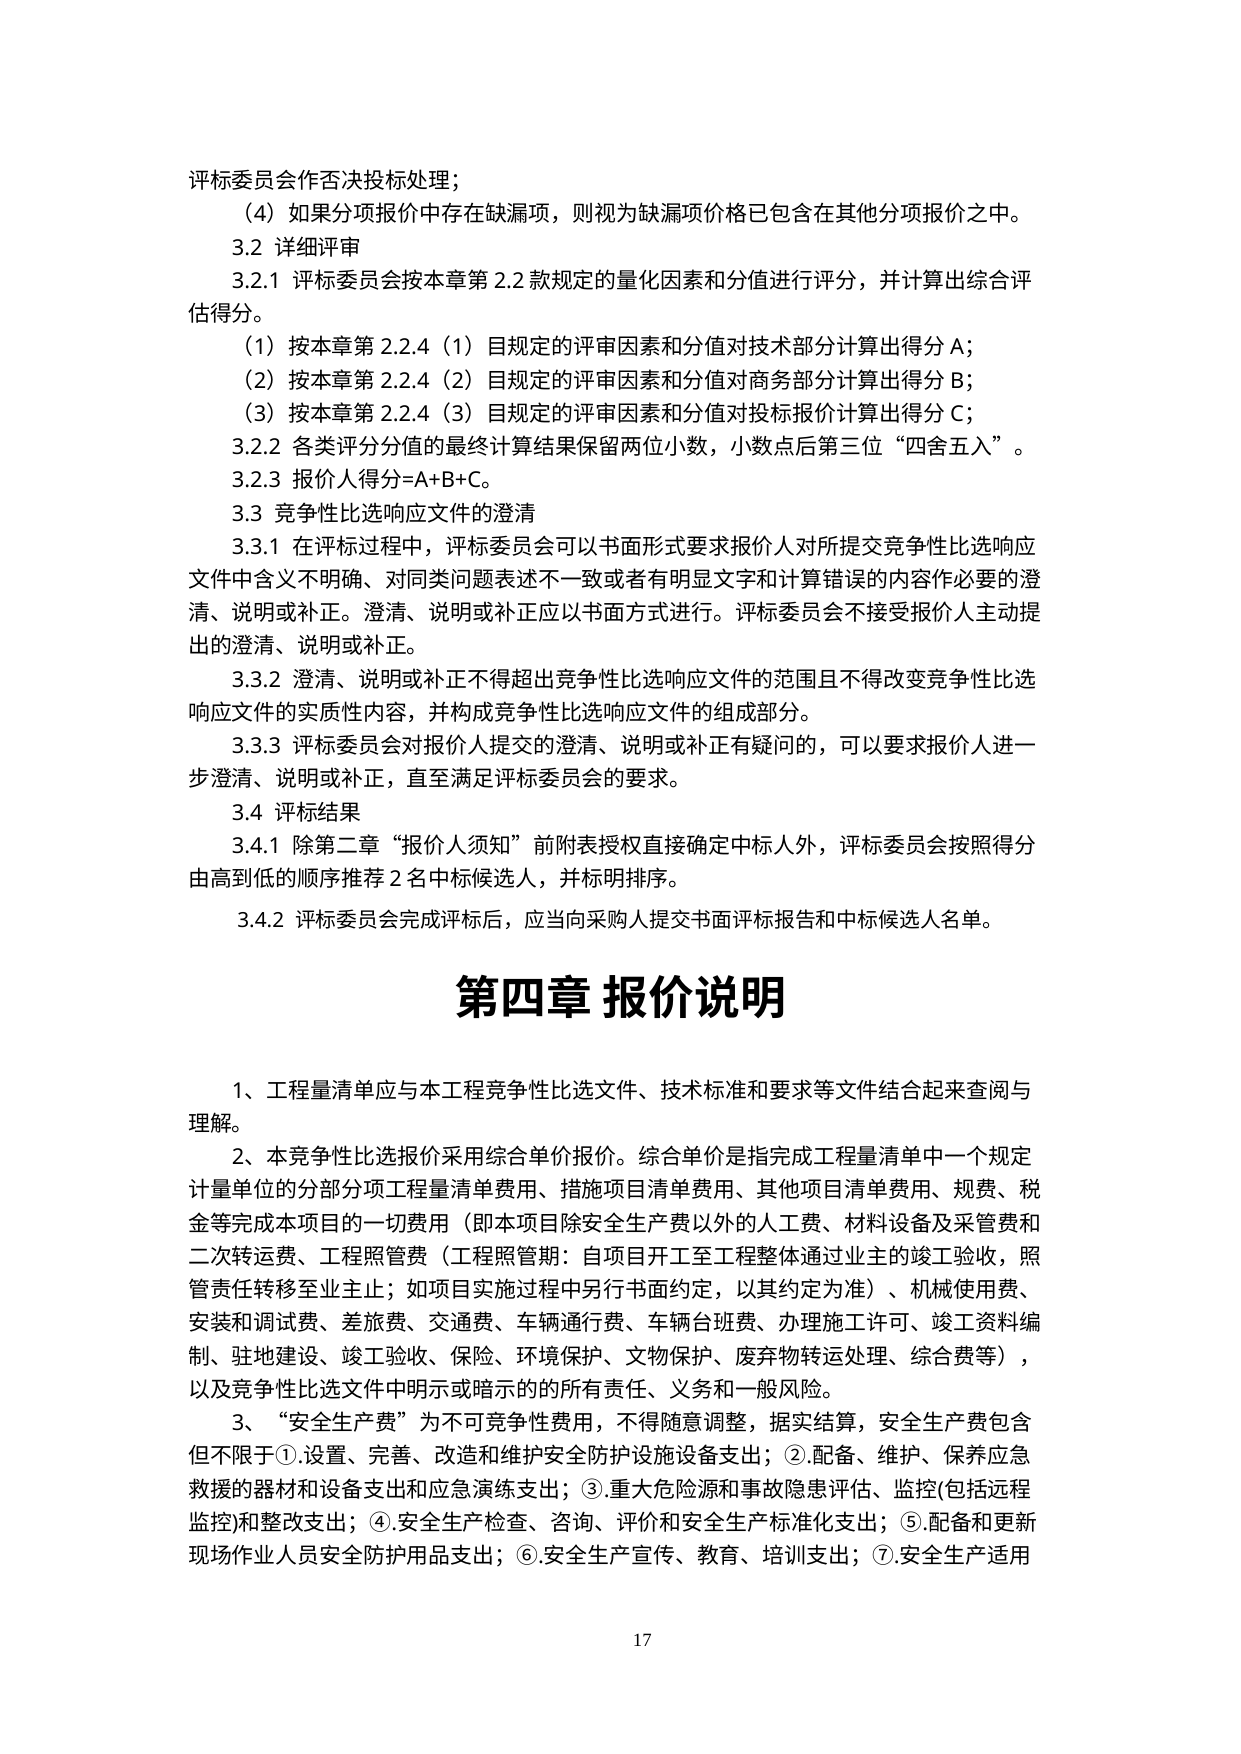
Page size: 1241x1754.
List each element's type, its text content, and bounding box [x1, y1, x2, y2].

text 2、本竞争性比选报价采用综合单价报价。综合单价是指完成工程量清单中一个规定计量单位的分部分项工程量清单费用、措施项目清单费用、其他项目清单费用、规费、税金等完成本项目的一切费用（即本项目除安全生产费以外的人工费、材料设备及采管费和二次转运费、工程照管费（工程照管期：自项目开工至工程整体通过业主的竣工验收，照管责任转移至业主止；如项目实施过程中另行书面约定，以其约定为准）、机械使用费、安装和调试费、差旅费、交通费、车辆通行费、车辆台班费、办理施工许可、竣工资料编制、驻地建设、竣工验收、保险、环境保护、文物保护、废弃物转运处理、综合费等），以及竞争性比选文件中明示或暗示的的所有责任、义务和一般风险。 [188, 1138, 1052, 1404]
text 3.2 详细评审 [188, 229, 1052, 262]
text 3.4.1 除第二章“报价人须知”前附表授权直接确定中标人外，评标委员会按照得分由高到低的顺序推荐2名中标候选人，并标明排序。 [188, 827, 1052, 893]
text （1）按本章第 2.2.4（1）目规定的评审因素和分值对技术部分计算出得分 A； [188, 329, 1052, 362]
text 第四章 报价说明 [188, 961, 1052, 1028]
text 3.2.1 评标委员会按本章第2.2款规定的量化因素和分值进行评分，并计算出综合评估得分。 [188, 262, 1052, 329]
text 3.3.2 澄清、说明或补正不得超出竞争性比选响应文件的范围且不得改变竞争性比选响应文件的实质性内容，并构成竞争性比选响应文件的组成部分。 [188, 661, 1052, 727]
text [188, 162, 1052, 196]
text 3.4 评标结果 [188, 794, 1052, 827]
text （2）按本章第 2.2.4（2）目规定的评审因素和分值对商务部分计算出得分 B； [188, 362, 1052, 395]
text 3.2.3 报价人得分=A+B+C。 [188, 462, 1052, 495]
text 3.2.2 各类评分分值的最终计算结果保留两位小数，小数点后第三位“四舍五入”。 [188, 428, 1052, 462]
text 3.4.2 评标委员会完成评标后，应当向采购人提交书面评标报告和中标候选人名单。 [188, 901, 1052, 935]
text 3.3.1 在评标过程中，评标委员会可以书面形式要求报价人对所提交竞争性比选响应文件中含义不明确、对同类问题表述不一致或者有明显文字和计算错误的内容作必要的澄清、说明或补正。澄清、说明或补正应以书面方式进行。评标委员会不接受报价人主动提出的澄清、说明或补正。 [188, 528, 1052, 661]
text （4）如果分项报价中存在缺漏项，则视为缺漏项价格已包含在其他分项报价之中。 [188, 196, 1052, 229]
text 3.3.3 评标委员会对报价人提交的澄清、说明或补正有疑问的，可以要求报价人进一步澄清、说明或补正，直至满足评标委员会的要求。 [188, 727, 1052, 794]
text 3.3 竞争性比选响应文件的澄清 [188, 495, 1052, 528]
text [188, 1404, 1052, 1571]
text （3）按本章第 2.2.4（3）目规定的评审因素和分值对投标报价计算出得分 C； [188, 395, 1052, 428]
text 1、工程量清单应与本工程竞争性比选文件、技术标准和要求等文件结合起来查阅与理解。 [188, 1072, 1052, 1138]
